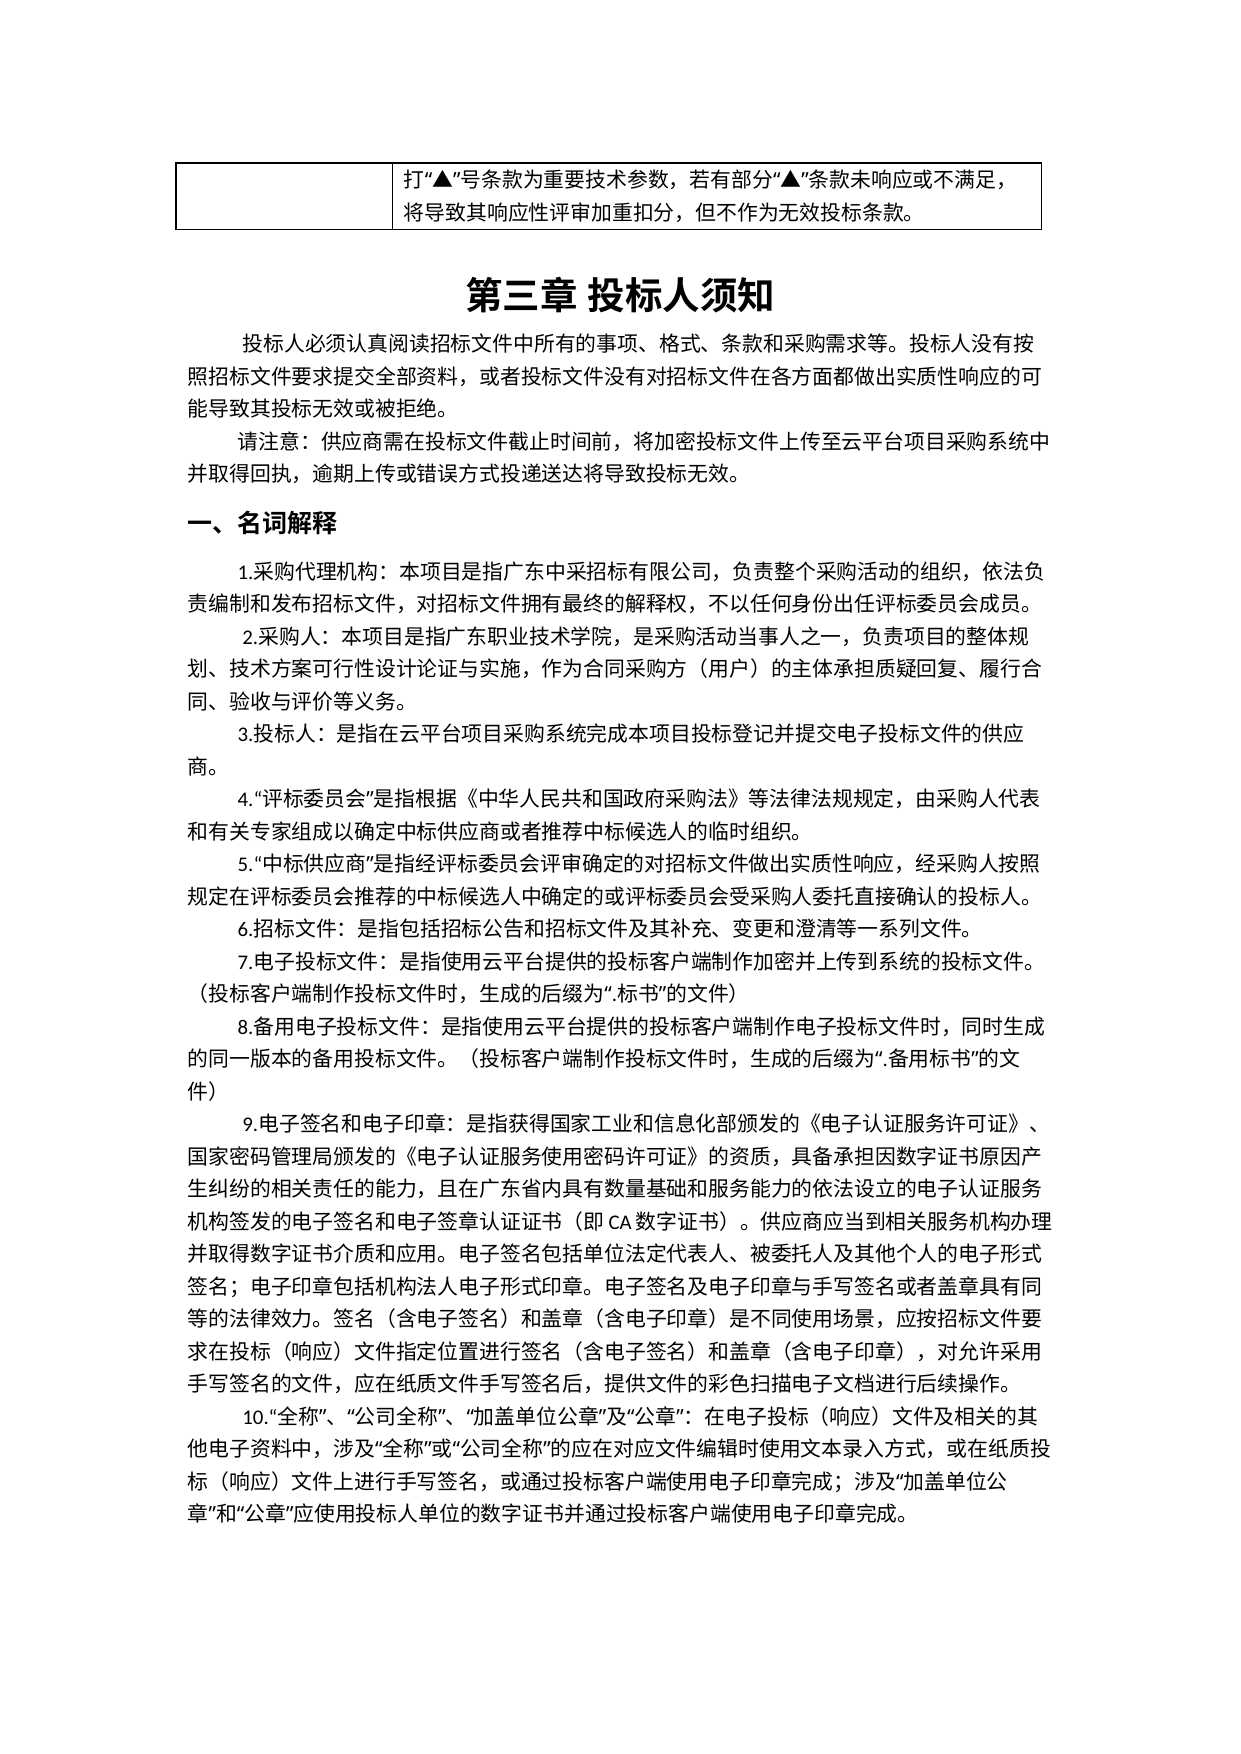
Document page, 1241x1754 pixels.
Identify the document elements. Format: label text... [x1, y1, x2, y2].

text 投标人必须认真阅读招标文件中所有的事项、格式、条款和采购需求等。投标人没有按照招标文件要求提交全部资料，或者投标文件没有对招标文件在各方面都做出实质性响应的可能导致其投标无效或被拒绝。 [187, 328, 1053, 425]
table_cell 说明 [177, 164, 392, 228]
text 4.“评标委员会”是指根据《中华人民共和国政府采购法》等法律法规规定，由采购人代表和有关专家组成以确定中标供应商或者推荐中标候选人的临时组织。 [187, 783, 1053, 848]
text 1.采购代理机构：本项目是指广东中采招标有限公司，负责整个采购活动的组织，依法负责编制和发布招标文件，对招标文件拥有最终的解释权，不以任何身份出任评标委员会成员。 [187, 555, 1053, 620]
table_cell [393, 164, 1041, 228]
text 请注意：供应商需在投标文件截止时间前，将加密投标文件上传至云平台项目采购系统中并取得回执，逾期上传或错误方式投递送达将导致投标无效。 [187, 425, 1053, 490]
text 7.电子投标文件：是指使用云平台提供的投标客户端制作加密并上传到系统的投标文件。（投标客户端制作投标文件时，生成的后缀为“.标书”的文件） [187, 945, 1053, 1010]
text 5.“中标供应商”是指经评标委员会评审确定的对招标文件做出实质性响应，经采购人按照规定在评标委员会推荐的中标候选人中确定的或评标委员会受采购人委托直接确认的投标人。 [187, 848, 1053, 913]
text 6.招标文件：是指包括招标公告和招标文件及其补充、变更和澄清等一系列文件。 [187, 913, 1053, 945]
text 一、名词解释 [187, 490, 1053, 555]
text 2.采购人：本项目是指广东职业技术学院，是采购活动当事人之一，负责项目的整体规划、技术方案可行性设计论证与实施，作为合同采购方（用户）的主体承担质疑回复、履行合同、验收与评价等义务。 [187, 620, 1053, 718]
text 第三章 投标人须知 [187, 263, 1053, 328]
text 3.投标人：是指在云平台项目采购系统完成本项目投标登记并提交电子投标文件的供应商。 [187, 718, 1053, 783]
text 10.“全称”、“公司全称”、“加盖单位公章”及“公章”：在电子投标（响应）文件及相关的其他电子资料中，涉及“全称”或“公司全称”的应在对应文件编辑时使用文本录入方式，或在纸质投标（响应）文件上进行手写签名，或通过投标客户端使用电子印章完成；涉及“加盖单位公章”和“公章”应使用投标人单位的数字证书并通过投标客户端使用电子印章完成。 [187, 1400, 1053, 1530]
text 8.备用电子投标文件：是指使用云平台提供的投标客户端制作电子投标文件时，同时生成的同一版本的备用投标文件。（投标客户端制作投标文件时，生成的后缀为“.备用标书”的文件） [187, 1010, 1053, 1108]
text 9.电子签名和电子印章：是指获得国家工业和信息化部颁发的《电子认证服务许可证》、国家密码管理局颁发的《电子认证服务使用密码许可证》的资质，具备承担因数字证书原因产生纠纷的相关责任的能力，且在广东省内具有数量基础和服务能力的依法设立的电子认证服务机构签发的电子签名和电子签章认证证书（即CA数字证书）。供应商应当到相关服务机构办理并取得数字证书介质和应用。电子签名包括单位法定代表人、被委托人及其他个人的电子形式签名；电子印章包括机构法人电子形式印章。电子签名及电子印章与手写签名或者盖章具有同等的法律效力。签名（含电子签名）和盖章（含电子印章）是不同使用场景，应按招标文件要求在投标（响应）文件指定位置进行签名（含电子签名）和盖章（含电子印章），对允许采用手写签名的文件，应在纸质文件手写签名后，提供文件的彩色扫描电子文档进行后续操作。 [187, 1108, 1053, 1400]
